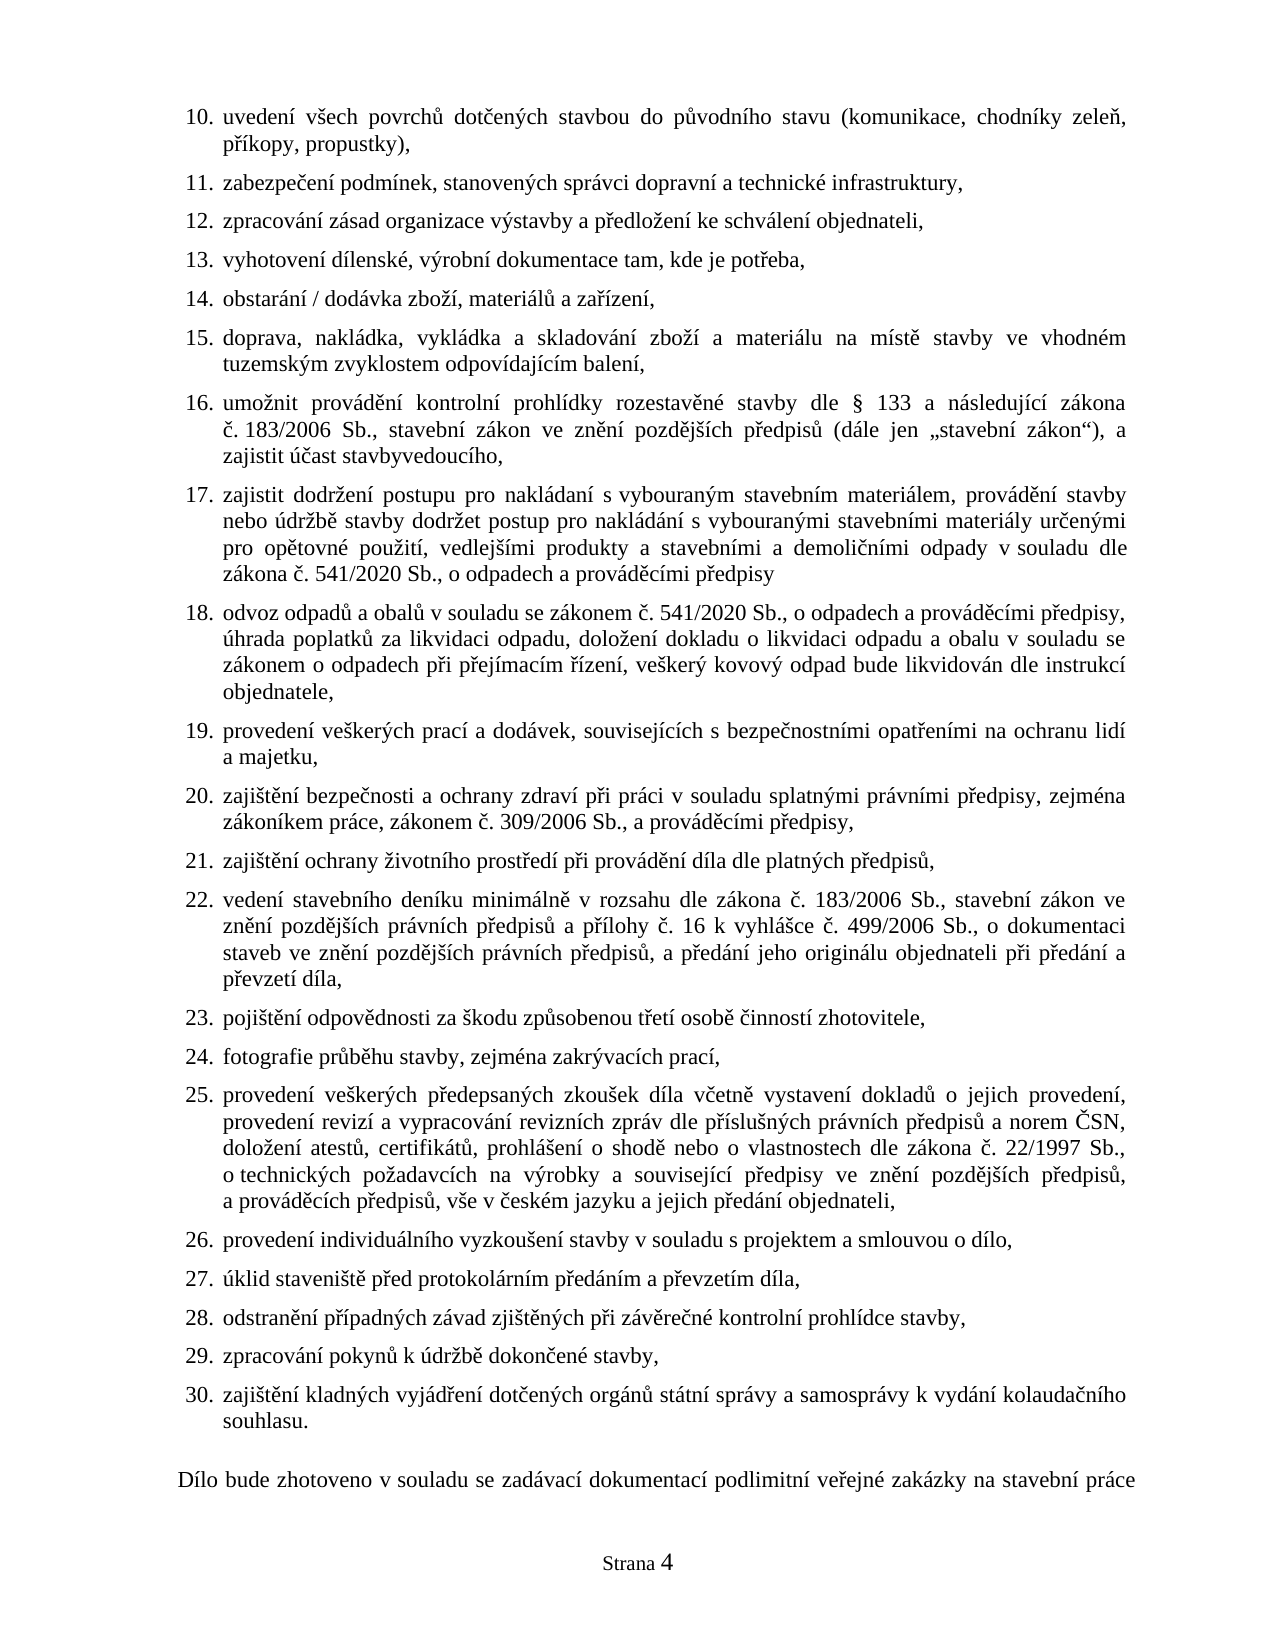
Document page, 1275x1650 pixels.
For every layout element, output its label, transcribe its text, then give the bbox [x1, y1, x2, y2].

list zpracování zásad organizace výstavby a předložení ke schválení objednateli, [185, 207, 1127, 234]
list úklid staveniště před protokolárním předáním a převzetím díla, [185, 1265, 1127, 1291]
list provedení veškerých předepsaných zkoušek díla včetně vystavení dokladů o jejich provedení, provedení revizí a vypracování revizních zpráv dle příslušných právních předpisů a norem ČSN, doložení atestů, certifikátů, prohlášení o shodě nebo o vlastnostech dle zákona č. 22/1997 Sb., o technických požadavcích na výrobky a související předpisy ve znění pozdějších předpisů, a prováděcích předpisů, vše v českém jazyku a jejich předání objednateli, [185, 1082, 1127, 1213]
list doprava, nakládka, vykládka a skladování zboží a materiálu na místě stavby ve vhodném tuzemským zvyklostem odpovídajícím balení, [185, 324, 1127, 377]
list uvedení všech povrchů dotčených stavbou do původního stavu (komunikace, chodníky zeleň, příkopy, propustky), [185, 103, 1127, 156]
list odvoz odpadů a obalů v souladu se zákonem č. 541/2020 Sb., o odpadech a prováděcími předpisy, úhrada poplatků za likvidaci odpadu, doložení dokladu o likvidaci odpadu a obalu v souladu se zákonem o odpadech při přejímacím řízení, veškerý kovový odpad bude likvidován dle instrukcí objednatele, [185, 599, 1127, 704]
list zabezpečení podmínek, stanovených správci dopravní a technické infrastruktury, [185, 169, 1127, 195]
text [177, 1467, 1137, 1493]
list obstarání / dodávka zboží, materiálů a zařízení, [185, 285, 1127, 312]
list provedení individuálního vyzkoušení stavby v souladu s projektem a smlouvou o dílo, [185, 1226, 1127, 1252]
list zajištění bezpečnosti a ochrany zdraví při práci v souladu splatnými právními předpisy, zejména zákoníkem práce, zákonem č. 309/2006 Sb., a prováděcími předpisy, [185, 782, 1127, 834]
list umožnit provádění kontrolní prohlídky rozestavěné stavby dle § 133 a následující zákona č. 183/2006 Sb., stavební zákon ve znění pozdějších předpisů (dále jen „stavební zákon“), a zajistit účast stavbyvedoucího, [185, 389, 1127, 468]
list zpracování pokynů k údržbě dokončené stavby, [185, 1342, 1127, 1369]
list zajištění ochrany životního prostředí při provádění díla dle platných předpisů, [185, 847, 1127, 873]
list zajistit dodržení postupu pro nakládaní s vybouraným stavebním materiálem, provádění stavby nebo údržbě stavby dodržet postup pro nakládání s vybouranými stavebními materiály určenými pro opětovné použití, vedlejšími produkty a stavebními a demoličními odpady v souladu dle zákona č. 541/2020 Sb., o odpadech a prováděcími předpisy [185, 481, 1127, 586]
list zajištění kladných vyjádření dotčených orgánů státní správy a samosprávy k vydání kolaudačního souhlasu. [185, 1381, 1127, 1434]
list pojištění odpovědnosti za škodu způsobenou třetí osobě činností zhotovitele, [185, 1004, 1127, 1030]
list fotografie průběhu stavby, zejména zakrývacích prací, [185, 1043, 1127, 1069]
list odstranění případných závad zjištěných při závěrečné kontrolní prohlídce stavby, [185, 1303, 1127, 1330]
list vedení stavebního deníku minimálně v rozsahu dle zákona č. 183/2006 Sb., stavební zákon ve znění pozdějších právních předpisů a přílohy č. 16 k vyhlášce č. 499/2006 Sb., o dokumentaci staveb ve znění pozdějších právních předpisů, a předání jeho originálu objednateli při předání a převzetí díla, [185, 886, 1127, 991]
list vyhotovení dílenské, výrobní dokumentace tam, kde je potřeba, [185, 246, 1127, 273]
list provedení veškerých prací a dodávek, souvisejících s bezpečnostními opatřeními na ochranu lidí a majetku, [185, 717, 1127, 769]
